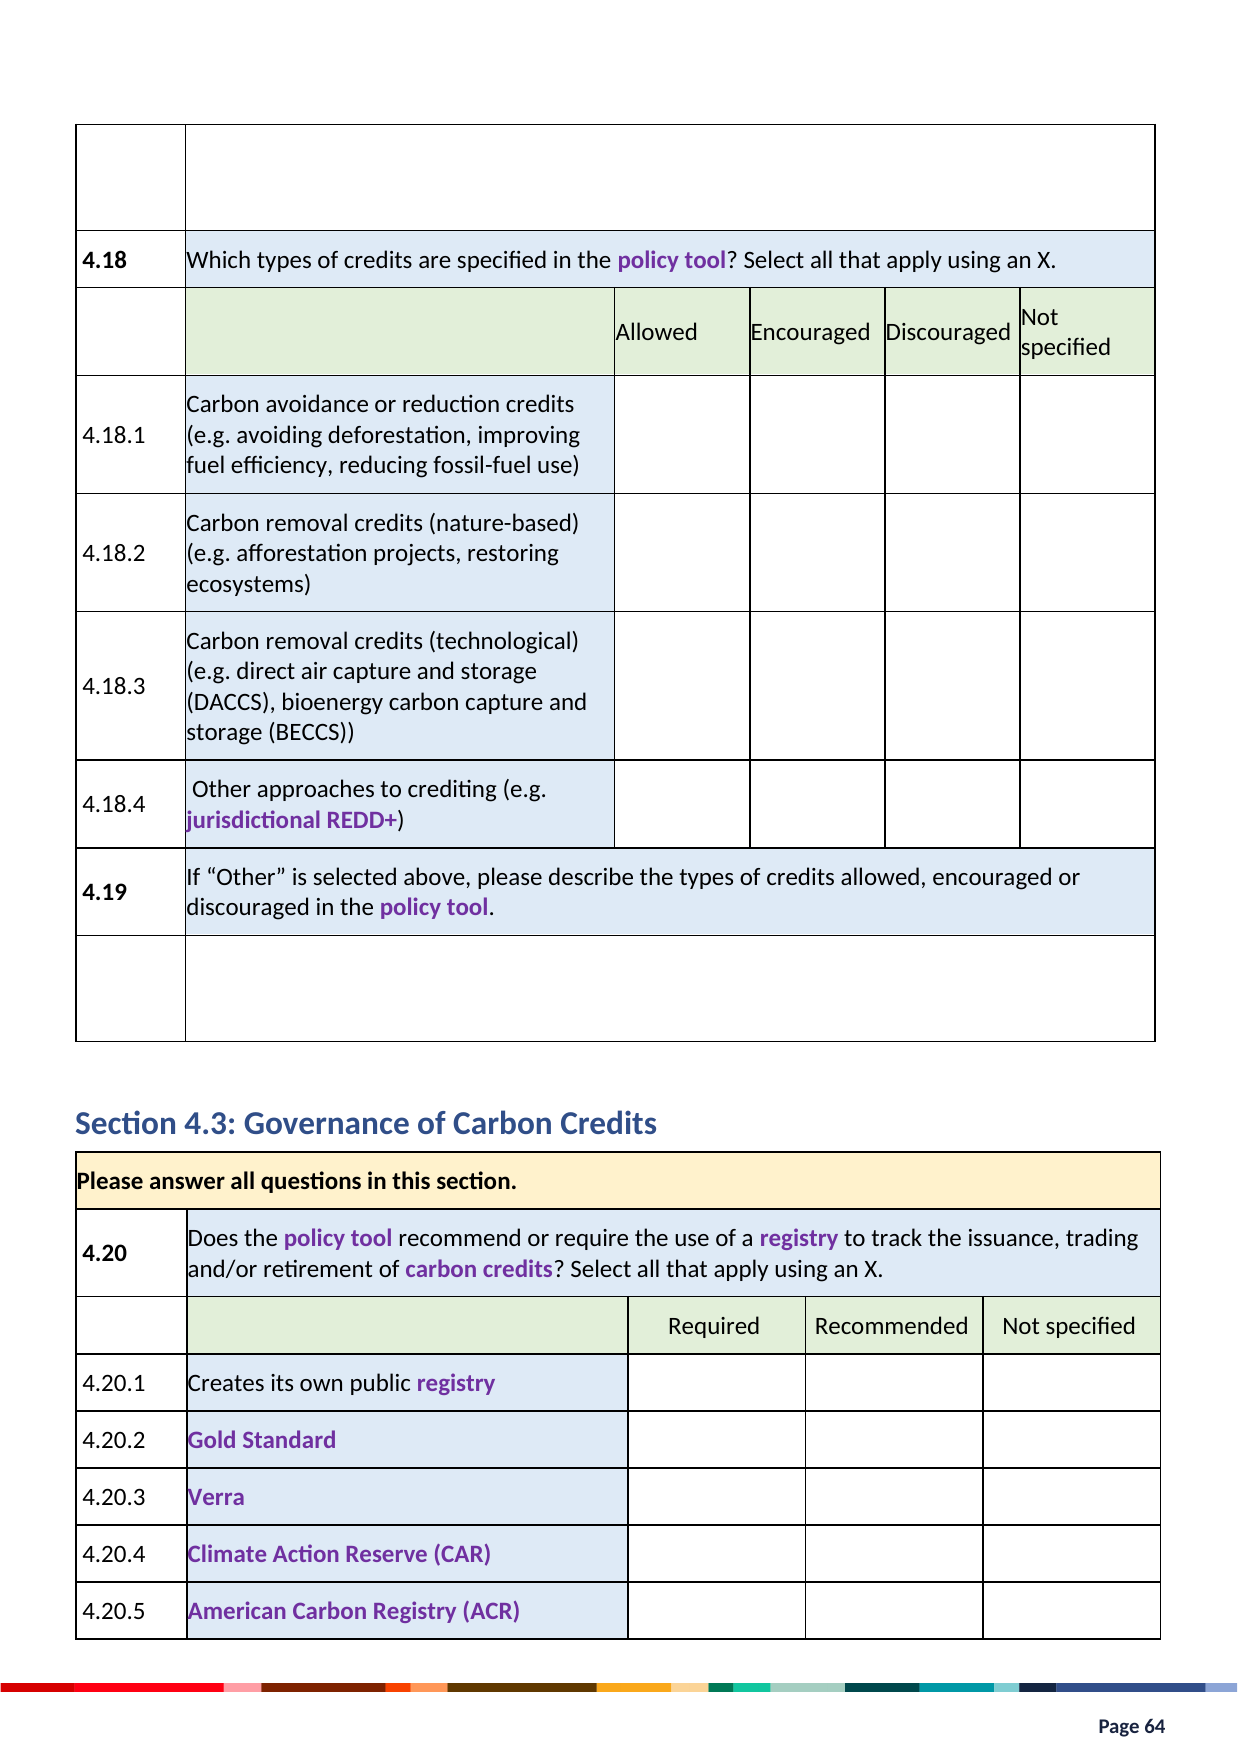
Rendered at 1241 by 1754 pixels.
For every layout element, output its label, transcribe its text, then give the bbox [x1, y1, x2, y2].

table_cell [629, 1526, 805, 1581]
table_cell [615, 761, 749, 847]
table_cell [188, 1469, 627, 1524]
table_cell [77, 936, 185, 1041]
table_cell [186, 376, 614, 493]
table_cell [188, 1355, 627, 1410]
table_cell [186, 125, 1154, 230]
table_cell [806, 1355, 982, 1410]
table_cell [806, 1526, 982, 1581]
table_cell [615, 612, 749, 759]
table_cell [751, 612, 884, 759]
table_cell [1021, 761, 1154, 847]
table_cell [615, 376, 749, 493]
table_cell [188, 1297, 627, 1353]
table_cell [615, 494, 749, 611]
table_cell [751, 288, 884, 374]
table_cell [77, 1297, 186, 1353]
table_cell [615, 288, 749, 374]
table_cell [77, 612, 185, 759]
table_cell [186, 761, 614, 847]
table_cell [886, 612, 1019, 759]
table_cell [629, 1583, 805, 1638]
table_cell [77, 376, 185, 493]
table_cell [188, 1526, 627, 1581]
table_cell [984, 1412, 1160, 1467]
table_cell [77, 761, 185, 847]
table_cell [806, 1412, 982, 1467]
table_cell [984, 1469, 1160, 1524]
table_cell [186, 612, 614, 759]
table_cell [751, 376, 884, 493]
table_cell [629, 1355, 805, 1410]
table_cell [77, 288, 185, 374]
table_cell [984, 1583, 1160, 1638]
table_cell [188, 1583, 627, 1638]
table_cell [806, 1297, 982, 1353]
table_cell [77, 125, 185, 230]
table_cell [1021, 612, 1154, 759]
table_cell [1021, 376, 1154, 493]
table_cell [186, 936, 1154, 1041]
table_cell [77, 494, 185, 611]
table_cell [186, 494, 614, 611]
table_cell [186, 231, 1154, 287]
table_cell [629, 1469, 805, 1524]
subtitle Section 4.3: Governance of Carbon Credits [75, 1102, 1165, 1143]
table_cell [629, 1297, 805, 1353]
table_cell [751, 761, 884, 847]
picture [0, 1683, 1236, 1692]
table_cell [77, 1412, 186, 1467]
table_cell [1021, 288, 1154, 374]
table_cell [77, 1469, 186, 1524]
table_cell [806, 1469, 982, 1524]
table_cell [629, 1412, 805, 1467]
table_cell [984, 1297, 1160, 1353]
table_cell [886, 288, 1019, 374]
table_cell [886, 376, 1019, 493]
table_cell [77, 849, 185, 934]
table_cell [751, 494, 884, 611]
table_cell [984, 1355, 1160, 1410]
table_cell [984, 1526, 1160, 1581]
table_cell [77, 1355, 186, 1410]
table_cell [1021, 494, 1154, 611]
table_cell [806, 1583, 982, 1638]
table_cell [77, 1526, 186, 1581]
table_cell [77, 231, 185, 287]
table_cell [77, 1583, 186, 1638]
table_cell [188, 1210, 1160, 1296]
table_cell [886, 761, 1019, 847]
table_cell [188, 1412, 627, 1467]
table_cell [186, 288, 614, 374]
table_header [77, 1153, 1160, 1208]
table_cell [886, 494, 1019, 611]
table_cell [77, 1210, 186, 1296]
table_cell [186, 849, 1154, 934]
